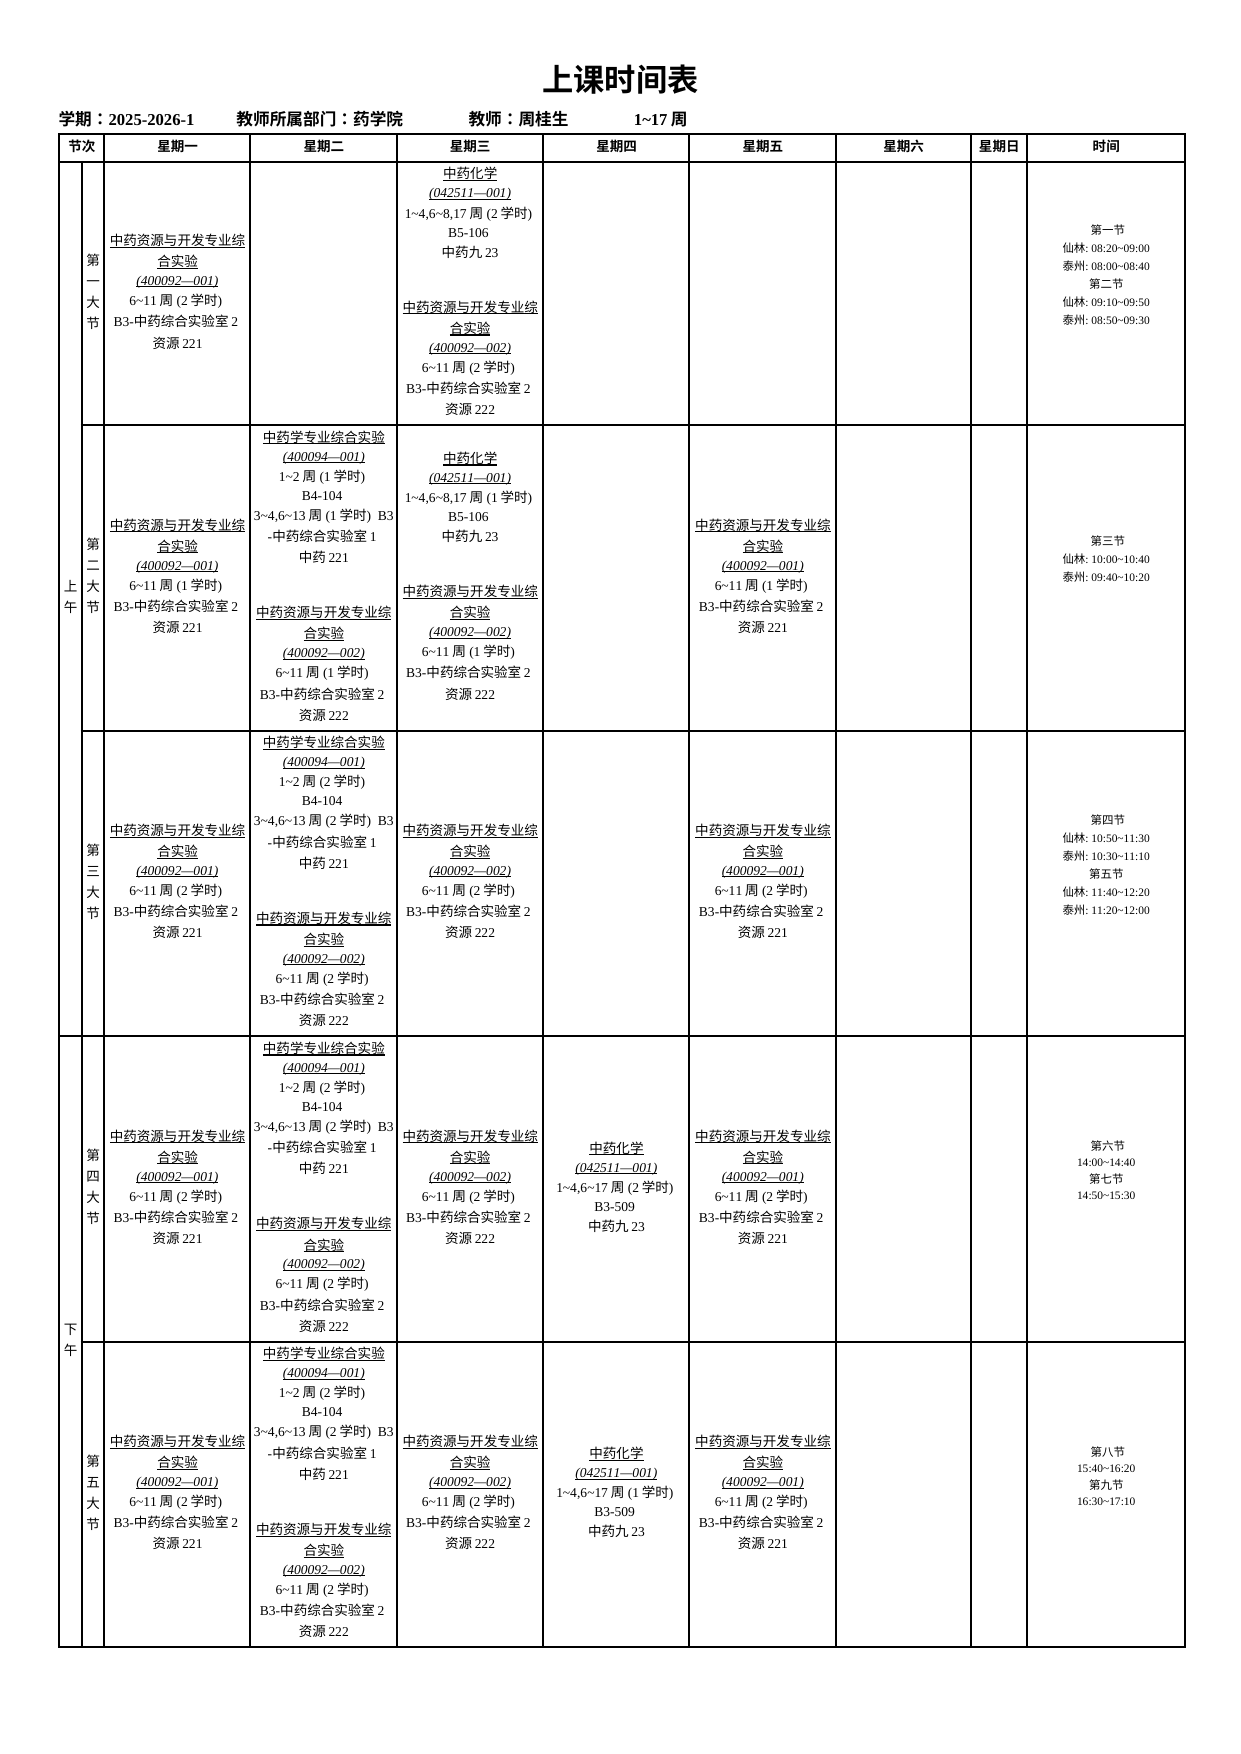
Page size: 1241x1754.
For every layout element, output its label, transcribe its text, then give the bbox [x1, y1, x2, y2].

table_cell [544, 426, 688, 729]
table_header 时间 [1028, 135, 1184, 161]
table_cell 第一大节 [83, 163, 103, 424]
table_cell 中药学专业综合实验 (400094—001) 1~2周 (2学时) B4-104 3~4,6~13周 (2学时) B3-中药综合实验室1 中药221 中药资源与开发专业综合实验 (400092—002) 6~11周 (2学时) B3-中药综合实验室2 资源222 [251, 1037, 396, 1341]
table_cell 中药化学 (042511—001) 1~4,6~8,17周 (1学时) B5-106 中药九23 中药资源与开发专业综合实验 (400092—002) 6~11周 (1学时) B3-中药综合实验室2 资源222 [398, 426, 542, 729]
table_cell [972, 1037, 1026, 1341]
table_header 星期五 [690, 135, 835, 161]
table_cell 第三大节 [83, 732, 103, 1035]
table_cell 中药资源与开发专业综合实验 (400092—001) 6~11周 (2学时) B3-中药综合实验室2 资源221 [690, 732, 835, 1035]
table_cell [972, 1343, 1026, 1646]
table_cell 第三节 仙林: 10:00~10:40 泰州: 09:40~10:20 [1028, 426, 1184, 729]
table_cell [544, 732, 688, 1035]
table_cell [972, 732, 1026, 1035]
table_header 星期六 [837, 135, 970, 161]
table_cell [251, 163, 396, 424]
table_cell 中药资源与开发专业综合实验 (400092—001) 6~11周 (2学时) B3-中药综合实验室2 资源221 [690, 1037, 835, 1341]
table_header 星期三 [398, 135, 542, 161]
table_header 星期日 [972, 135, 1026, 161]
table_cell 第四大节 [83, 1037, 103, 1341]
table_cell [837, 426, 970, 729]
table_cell 第六节 14:00~14:40 第七节 14:50~15:30 [1028, 1037, 1184, 1341]
table_cell 中药资源与开发专业综合实验 (400092—001) 6~11周 (1学时) B3-中药综合实验室2 资源221 [105, 426, 249, 729]
text 上课时间表 [58, 58, 1182, 101]
table_cell 中药化学 (042511—001) 1~4,6~17周 (2学时) B3-509 中药九23 [544, 1037, 688, 1341]
table_cell [837, 732, 970, 1035]
table_cell 中药资源与开发专业综合实验 (400092—001) 6~11周 (2学时) B3-中药综合实验室2 资源221 [105, 163, 249, 424]
table_cell [972, 163, 1026, 424]
table_cell 中药学专业综合实验 (400094—001) 1~2周 (2学时) B4-104 3~4,6~13周 (2学时) B3-中药综合实验室1 中药221 中药资源与开发专业综合实验 (400092—002) 6~11周 (2学时) B3-中药综合实验室2 资源222 [251, 732, 396, 1035]
table_cell 中药资源与开发专业综合实验 (400092—002) 6~11周 (2学时) B3-中药综合实验室2 资源222 [398, 1037, 542, 1341]
table_header 星期一 [105, 135, 249, 161]
table_cell 中药化学 (042511—001) 1~4,6~17周 (1学时) B3-509 中药九23 [544, 1343, 688, 1646]
table_cell 中药资源与开发专业综合实验 (400092—001) 6~11周 (2学时) B3-中药综合实验室2 资源221 [105, 1037, 249, 1341]
table_cell 中药资源与开发专业综合实验 (400092—001) 6~11周 (1学时) B3-中药综合实验室2 资源221 [690, 426, 835, 729]
table_cell 中药学专业综合实验 (400094—001) 1~2周 (2学时) B4-104 3~4,6~13周 (2学时) B3-中药综合实验室1 中药221 中药资源与开发专业综合实验 (400092—002) 6~11周 (2学时) B3-中药综合实验室2 资源222 [251, 1343, 396, 1646]
table_header 节次 [60, 135, 103, 161]
table_cell 第四节 仙林: 10:50~11:30 泰州: 10:30~11:10 第五节 仙林: 11:40~12:20 泰州: 11:20~12:00 [1028, 732, 1184, 1035]
table_cell 中药资源与开发专业综合实验 (400092—001) 6~11周 (2学时) B3-中药综合实验室2 资源221 [690, 1343, 835, 1646]
table_cell [837, 1037, 970, 1341]
table_cell 第二大节 [83, 426, 103, 729]
table_cell 第一节 仙林: 08:20~09:00 泰州: 08:00~08:40 第二节 仙林: 09:10~09:50 泰州: 08:50~09:30 [1028, 163, 1184, 424]
table_cell [972, 426, 1026, 729]
text 学期：2025-2026-1 教师所属部门：药学院 教师：周桂生 1~17周 [58, 107, 1182, 130]
table_cell 中药资源与开发专业综合实验 (400092—002) 6~11周 (2学时) B3-中药综合实验室2 资源222 [398, 732, 542, 1035]
table_cell [544, 163, 688, 424]
table_cell [837, 1343, 970, 1646]
table_cell 中药化学 (042511—001) 1~4,6~8,17周 (2学时) B5-106 中药九23 中药资源与开发专业综合实验 (400092—002) 6~11周 (2学时) B3-中药综合实验室2 资源222 [398, 163, 542, 424]
table_cell 中药学专业综合实验 (400094—001) 1~2周 (1学时) B4-104 3~4,6~13周 (1学时) B3-中药综合实验室1 中药221 中药资源与开发专业综合实验 (400092—002) 6~11周 (1学时) B3-中药综合实验室2 资源222 [251, 426, 396, 729]
table_cell 下午 [60, 1037, 81, 1646]
table_cell 中药资源与开发专业综合实验 (400092—002) 6~11周 (2学时) B3-中药综合实验室2 资源222 [398, 1343, 542, 1646]
table_cell 上午 [60, 163, 81, 1035]
table_header 星期四 [544, 135, 688, 161]
table_cell 第五大节 [83, 1343, 103, 1646]
table_header 星期二 [251, 135, 396, 161]
table_cell [690, 163, 835, 424]
table_cell 中药资源与开发专业综合实验 (400092—001) 6~11周 (2学时) B3-中药综合实验室2 资源221 [105, 732, 249, 1035]
table_cell 第八节 15:40~16:20 第九节 16:30~17:10 [1028, 1343, 1184, 1646]
table_cell 中药资源与开发专业综合实验 (400092—001) 6~11周 (2学时) B3-中药综合实验室2 资源221 [105, 1343, 249, 1646]
table_cell [837, 163, 970, 424]
